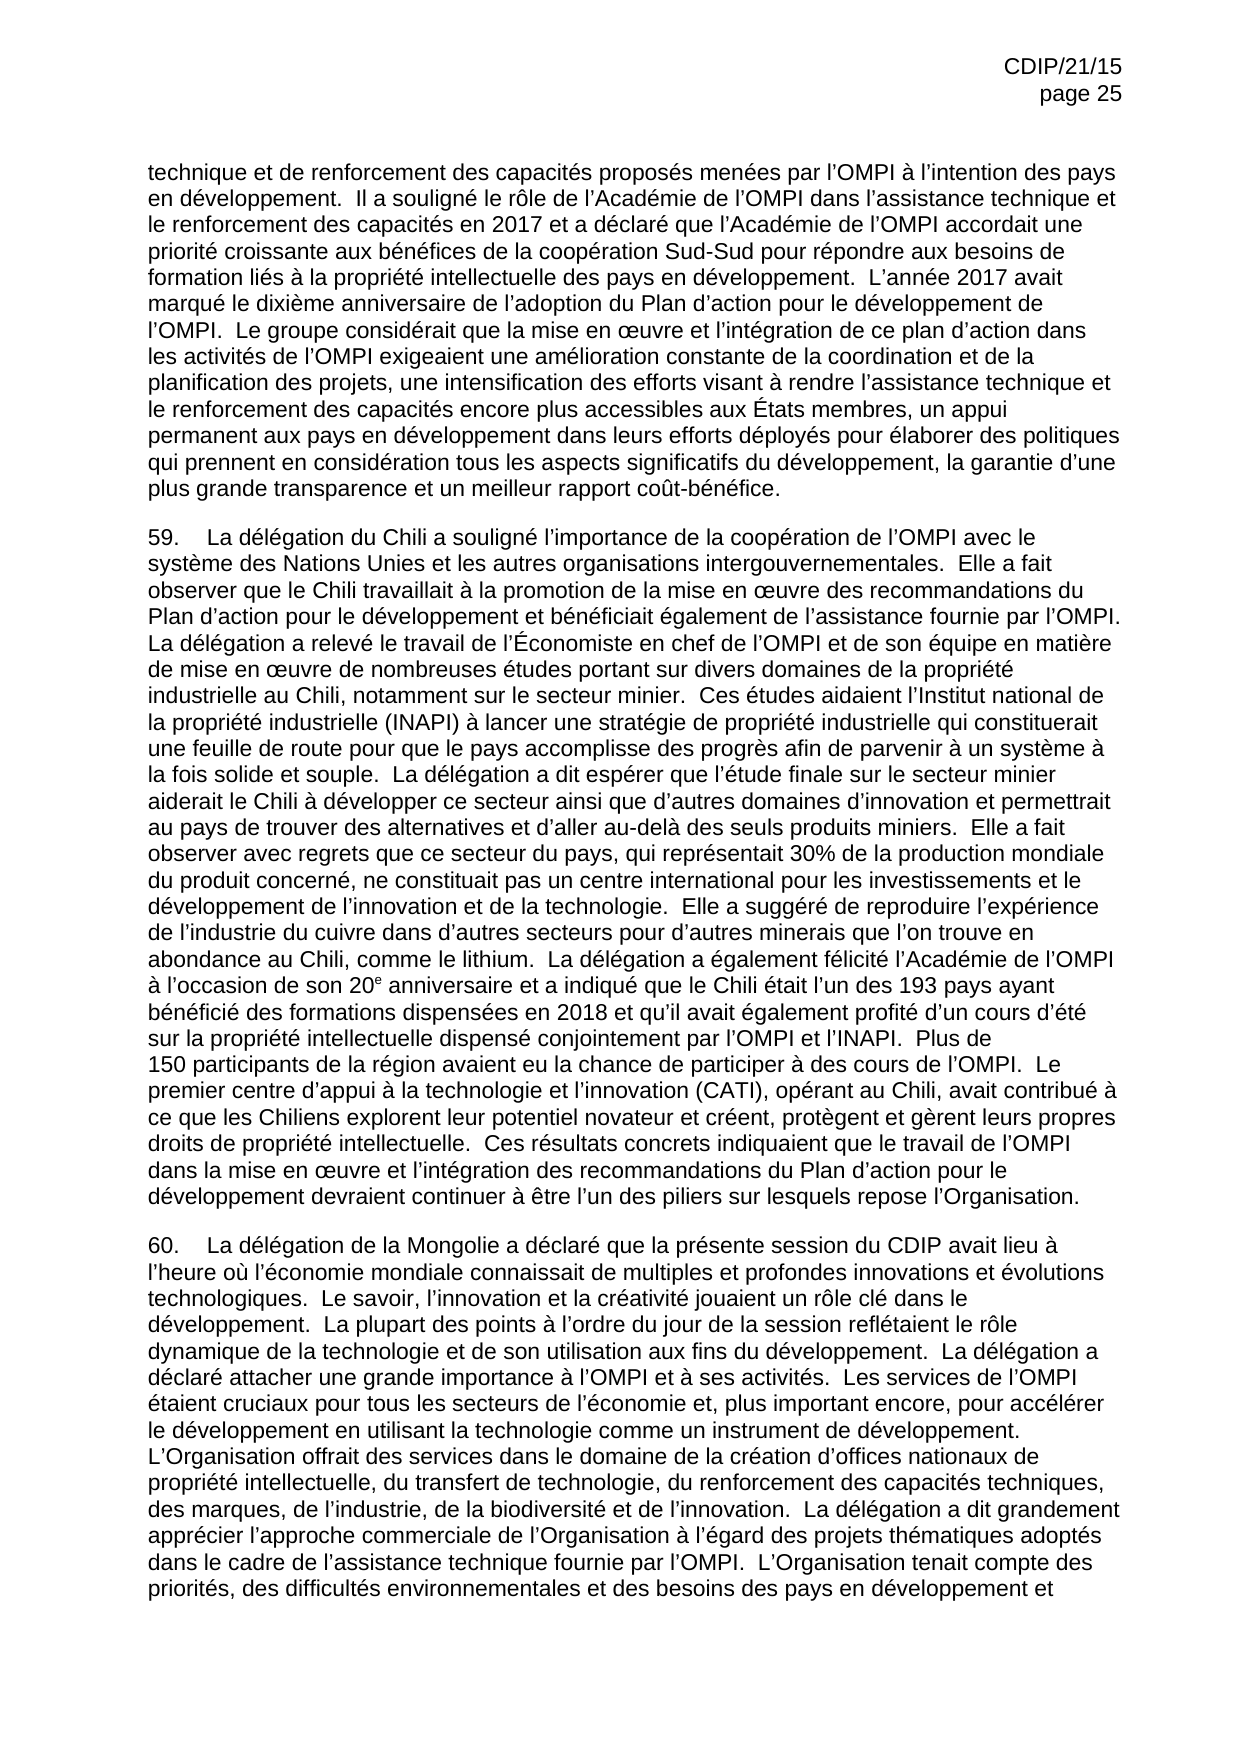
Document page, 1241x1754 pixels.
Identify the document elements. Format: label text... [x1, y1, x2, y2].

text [148, 1232, 1122, 1601]
text La délégation du Chili a souligné l’importance de la coopération de l’OMPI avec le système des Nations Unies et les autres organisations intergouvernementales. Elle a fait observer que le Chili travaillait à la promotion de la mise en œuvre des recommandations du Plan d’action pour le développement et bénéficiait également de l’assistance fournie par l’OMPI. La délégation a relevé le travail de l’Économiste en chef de l’OMPI et de son équipe en matière de mise en œuvre de nombreuses études portant sur divers domaines de la propriété industrielle au Chili, notamment sur le secteur minier. Ces études aidaient l’Institut national de la propriété industrielle (INAPI) à lancer une stratégie de propriété industrielle qui constituerait une feuille de route pour que le pays accomplisse des progrès afin de parvenir à un système à la fois solide et souple. La délégation a dit espérer que l’étude finale sur le secteur minier aiderait le Chili à développer ce secteur ainsi que d’autres domaines d’innovation et permettrait au pays de trouver des alternatives et d’aller au-delà des seuls produits miniers. Elle a fait observer avec regrets que ce secteur du pays, qui représentait 30% de la production mondiale du produit concerné, ne constituait pas un centre international pour les investissements et le développement de l’innovation et de la technologie. Elle a suggéré de reproduire l’expérience de l’industrie du cuivre dans d’autres secteurs pour d’autres minerais que l’on trouve en abondance au Chili, comme le lithium. La délégation a également félicité l’Académie de l’OMPI à l’occasion de son 20e anniversaire et a indiqué que le Chili était l’un des 193 pays ayant bénéficié des formations dispensées en 2018 et qu’il avait également profité d’un cours d’été sur la propriété intellectuelle dispensé conjointement par l’OMPI et l’INAPI. Plus de 150 participants de la région avaient eu la chance de participer à des cours de l’OMPI. Le premier centre d’appui à la technologie et l’innovation (CATI), opérant au Chili, avait contribué à ce que les Chiliens explorent leur potentiel novateur et créent, protègent et gèrent leurs propres droits de propriété intellectuelle. Ces résultats concrets indiquaient que le travail de l’OMPI dans la mise en œuvre et l’intégration des recommandations du Plan d’action pour le développement devraient continuer à être l’un des piliers sur lesquels repose l’Organisation. [148, 524, 1122, 1209]
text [148, 158, 1122, 501]
